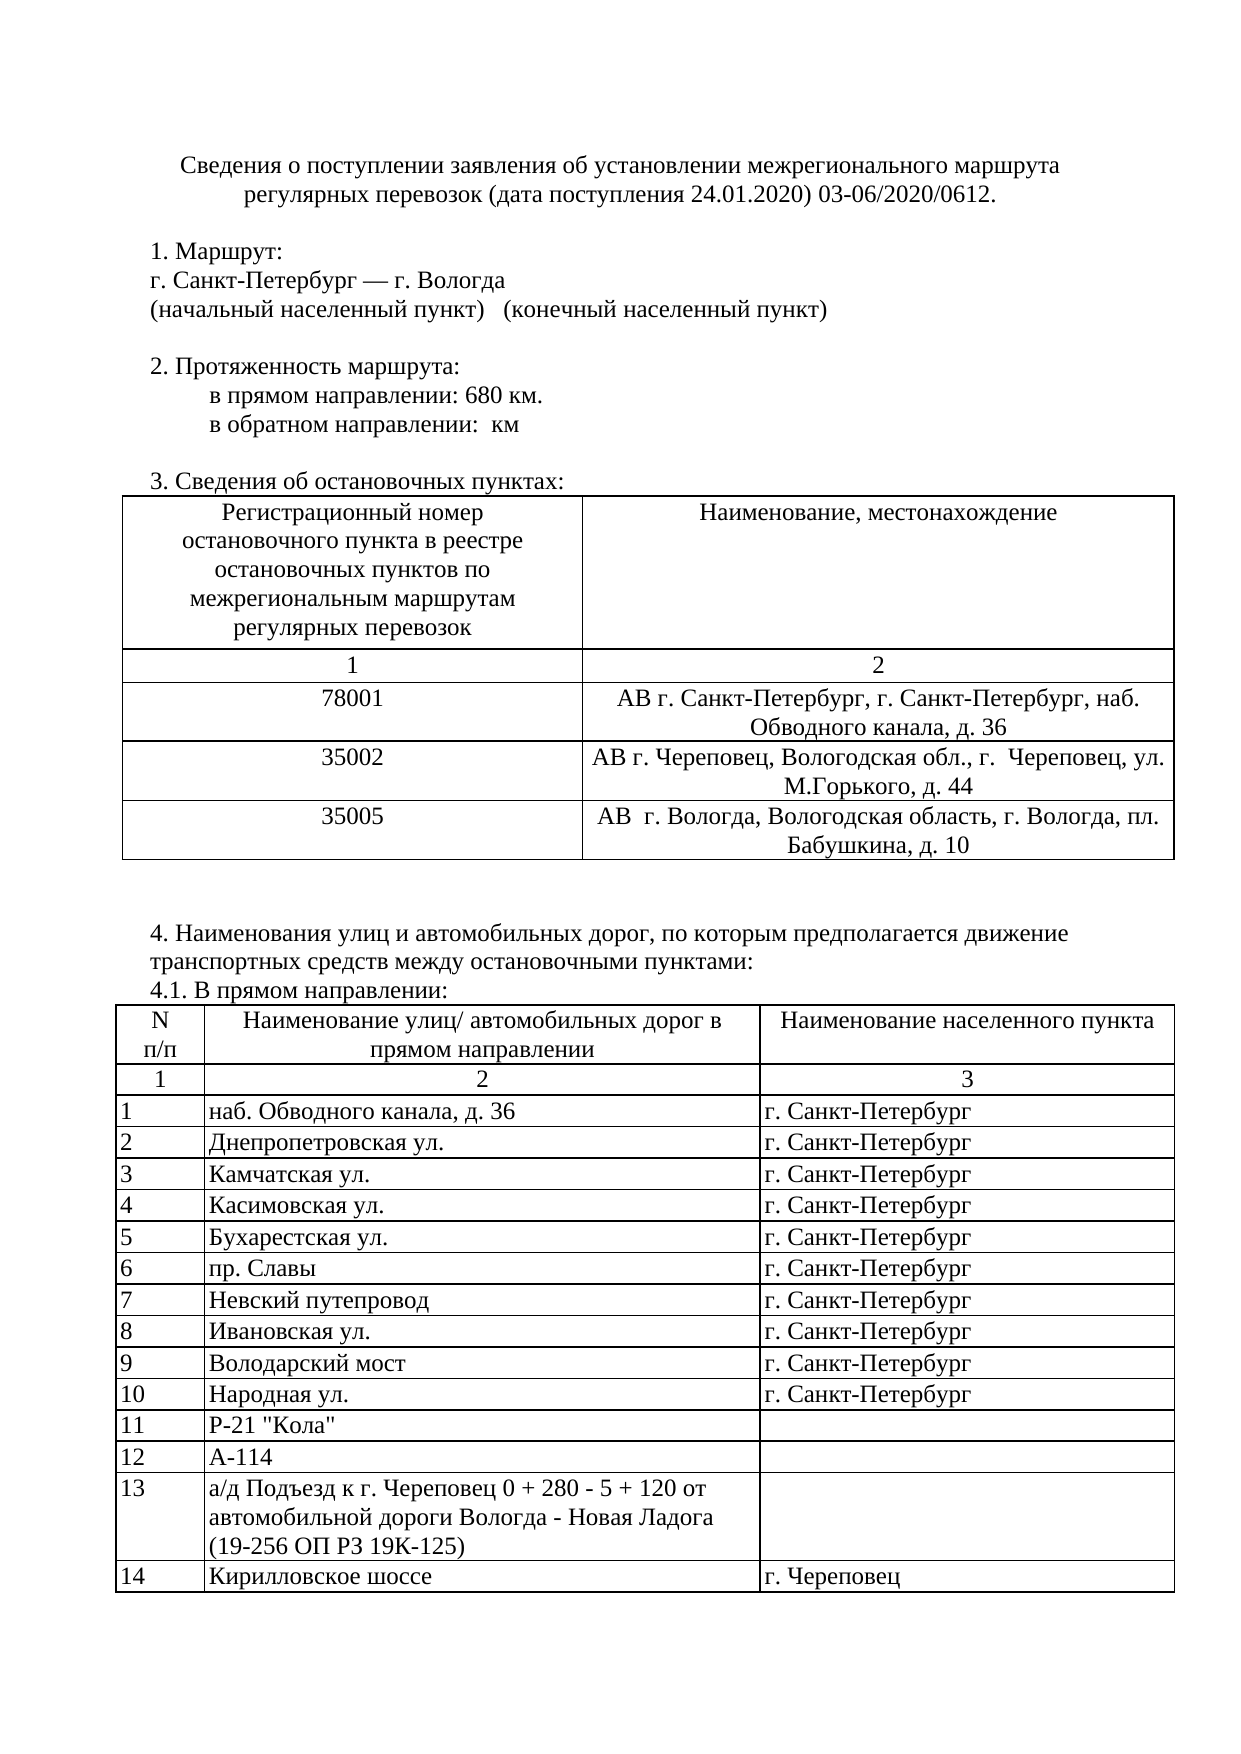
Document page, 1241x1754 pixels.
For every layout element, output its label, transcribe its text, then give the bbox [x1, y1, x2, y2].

table_cell 10 [117, 1379, 204, 1409]
table_cell г. Санкт-Петербург [761, 1127, 1174, 1157]
table_cell 6 [117, 1253, 204, 1283]
table_cell 2 [583, 650, 1173, 681]
table_cell Володарский мост [205, 1348, 759, 1377]
table_cell Камчатская ул. [205, 1159, 759, 1189]
table_cell Кирилловское шоссе [205, 1561, 759, 1591]
table_header Регистрационный номер остановочного пункта в реестре остановочных пунктов по межрегиональным маршрутам регулярных перевозок [123, 497, 582, 648]
table_cell пр. Славы [205, 1253, 759, 1283]
table_cell 35005 [123, 801, 582, 858]
table_cell 78001 [123, 683, 582, 740]
text в обратном направлении: км [150, 409, 1090, 437]
table_cell Народная ул. [205, 1379, 759, 1409]
table_cell Бухарестская ул. [205, 1222, 759, 1252]
table_cell наб. Обводного канала, д. 36 [205, 1096, 759, 1126]
table_cell АВ г. Вологда, Вологодская область, г. Вологда, пл. Бабушкина, д. 10 [583, 801, 1173, 858]
table_cell 13 [117, 1473, 204, 1560]
table_cell Ивановская ул. [205, 1316, 759, 1346]
table_cell Касимовская ул. [205, 1190, 759, 1220]
text г. Санкт-Петербург — г. Вологда [150, 265, 1090, 294]
text 4. Наименования улиц и автомобильных дорог, по которым предполагается движение транспортных средств между остановочными пунктами: [150, 918, 1090, 975]
table_cell 11 [117, 1411, 204, 1440]
table_cell 7 [117, 1285, 204, 1314]
text (начальный населенный пункт) (конечный населенный пункт) [150, 294, 1090, 322]
table_cell 14 [117, 1561, 204, 1591]
text 4.1. В прямом направлении: [150, 975, 1090, 1004]
table_cell 2 [205, 1065, 759, 1094]
table_header N п/п [117, 1006, 204, 1063]
table_cell г. Санкт-Петербург [761, 1379, 1174, 1409]
text Сведения о поступлении заявления об установлении межрегионального маршрута регулярных перевозок (дата поступления 24.01.2020) 03-06/2020/0612. [150, 150, 1090, 207]
table_cell [761, 1473, 1174, 1560]
table_cell г. Санкт-Петербург [761, 1222, 1174, 1252]
table_cell Днепропетровская ул. [205, 1127, 759, 1157]
table_cell [761, 1411, 1174, 1440]
table_header Наименование улиц/ автомобильных дорог в прямом направлении [205, 1006, 759, 1063]
table_cell Р-21 "Кола" [205, 1411, 759, 1440]
table_cell 8 [117, 1316, 204, 1346]
table_cell г. Санкт-Петербург [761, 1316, 1174, 1346]
table_cell г. Санкт-Петербург [761, 1348, 1174, 1377]
table_cell 3 [761, 1065, 1174, 1094]
table_cell 1 [117, 1096, 204, 1126]
table_cell 1 [117, 1065, 204, 1094]
table_cell г. Санкт-Петербург [761, 1190, 1174, 1220]
table_cell [761, 1442, 1174, 1472]
table_header Наименование, местонахождение [583, 497, 1173, 648]
table_cell 2 [117, 1127, 204, 1157]
table_cell А-114 [205, 1442, 759, 1472]
table_cell г. Санкт-Петербург [761, 1285, 1174, 1314]
table_cell 5 [117, 1222, 204, 1252]
text 2. Протяженность маршрута: [150, 351, 1090, 380]
text 1. Маршрут: [150, 236, 1090, 265]
text 3. Сведения об остановочных пунктах: [150, 466, 1090, 495]
table_cell АВ г. Череповец, Вологодская обл., г. Череповец, ул. М.Горького, д. 44 [583, 742, 1173, 799]
table_cell Невский путепровод [205, 1285, 759, 1314]
text в прямом направлении: 680 км. [150, 380, 1090, 409]
table_cell 1 [123, 650, 582, 681]
table_cell 12 [117, 1442, 204, 1472]
table_cell г. Санкт-Петербург [761, 1253, 1174, 1283]
table_header Наименование населенного пункта [761, 1006, 1174, 1063]
table_cell г. Санкт-Петербург [761, 1159, 1174, 1189]
table_cell 9 [117, 1348, 204, 1377]
table_cell а/д Подъезд к г. Череповец 0 + 280 - 5 + 120 от автомобильной дороги Вологда - Новая Ладога (19-256 ОП РЗ 19К-125) [205, 1473, 759, 1560]
table_cell г. Череповец [761, 1561, 1174, 1591]
table_cell 3 [117, 1159, 204, 1189]
table_cell 35002 [123, 742, 582, 799]
table_cell г. Санкт-Петербург [761, 1096, 1174, 1126]
table_cell АВ г. Санкт-Петербург, г. Санкт-Петербург, наб. Обводного канала, д. 36 [583, 683, 1173, 740]
table_cell 4 [117, 1190, 204, 1220]
